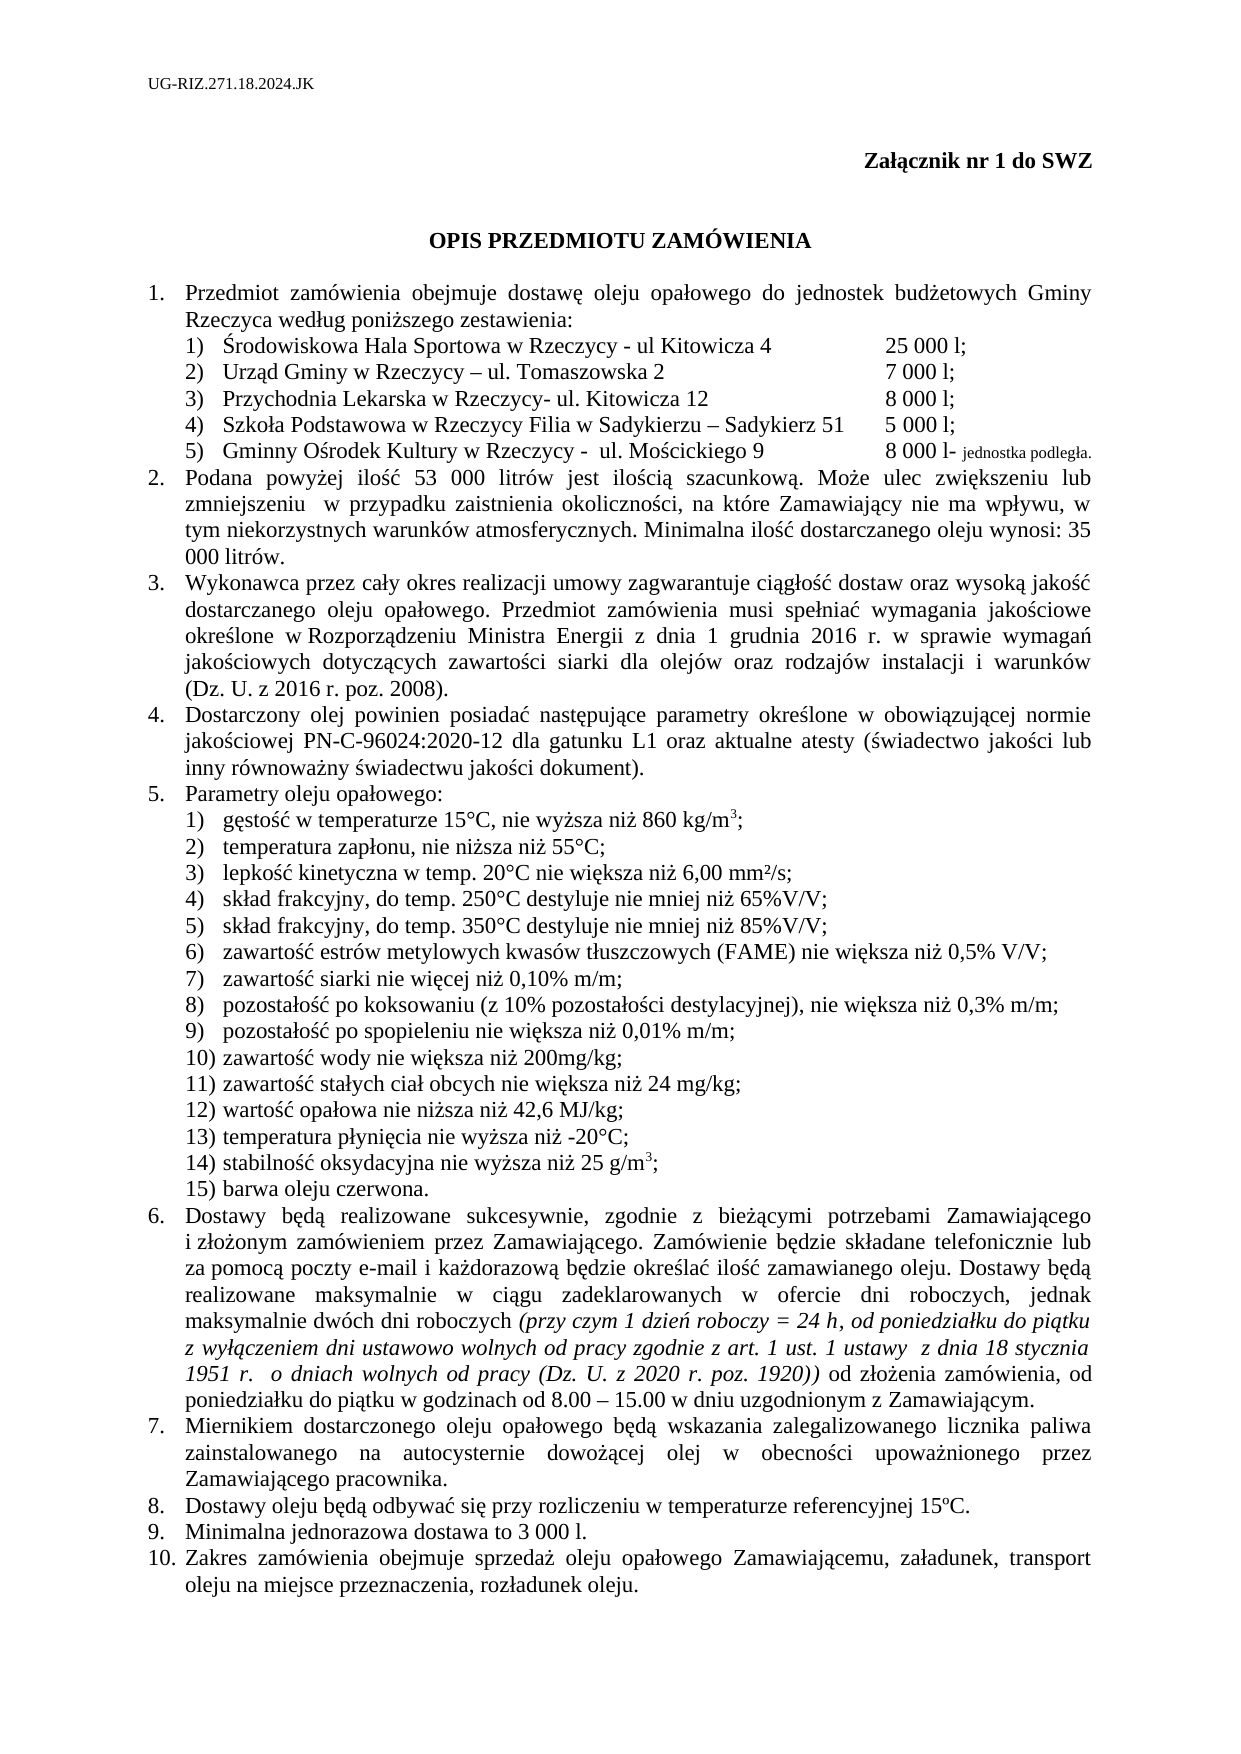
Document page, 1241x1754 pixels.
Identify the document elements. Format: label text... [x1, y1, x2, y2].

list barwa oleju czerwona. [185, 1175, 1093, 1202]
text OPIS PRZEDMIOTU ZAMÓWIENIA [148, 227, 1093, 253]
list temperatura zapłonu, nie niższa niż 55°C; [185, 833, 1093, 859]
list Miernikiem dostarczonego oleju opałowego będą wskazania zalegalizowanego licznika paliwa zainstalowanego na autocysternie dowożącej olej w obecności upoważnionego przez Zamawiającego pracownika. [148, 1413, 1093, 1492]
list stabilność oksydacyjna nie wyższa niż 25 g/m3; [185, 1149, 1093, 1175]
list zawartość stałych ciał obcych nie większa niż 24 mg/kg; [185, 1070, 1093, 1096]
list Parametry oleju opałowego: [148, 780, 1093, 806]
list zawartość siarki nie więcej niż 0,10% m/m; [185, 964, 1093, 991]
list Środowiskowa Hala Sportowa w Rzeczycy - ul Kitowicza 4 25 000 l; [185, 332, 1093, 358]
list Podana powyżej ilość 53 000 litrów jest ilością szacunkową. Może ulec zwiększeniu lub zmniejszeniu w przypadku zaistnienia okoliczności, na które Zamawiający nie ma wpływu, w tym niekorzystnych warunków atmosferycznych. Minimalna ilość dostarczanego oleju wynosi: 35 000 litrów. [148, 464, 1093, 569]
list skład frakcyjny, do temp. 250°C destyluje nie mniej niż 65%V/V; [185, 886, 1093, 912]
list temperatura płynięcia nie wyższa niż -20°C; [185, 1123, 1093, 1149]
list zawartość estrów metylowych kwasów tłuszczowych (FAME) nie większa niż 0,5% V/V; [185, 938, 1093, 964]
list Urząd Gminy w Rzeczycy – ul. Tomaszowska 2 7 000 l; [185, 358, 1093, 385]
list Dostarczony olej powinien posiadać następujące parametry określone w obowiązującej normie jakościowej PN-C-96024:2020-12 dla gatunku L1 oraz aktualne atesty (świadectwo jakości lub inny równoważny świadectwu jakości dokument). [148, 701, 1093, 780]
list Dostawy będą realizowane sukcesywnie, zgodnie z bieżącymi potrzebami Zamawiającego i złożonym zamówieniem przez Zamawiającego. Zamówienie będzie składane telefonicznie lub za pomocą poczty e-mail i każdorazową będzie określać ilość zamawianego oleju. Dostawy będą realizowane maksymalnie w ciągu zadeklarowanych w ofercie dni roboczych, jednak maksymalnie dwóch dni roboczych (przy czym 1 dzień roboczy = 24 h, od poniedziałku do piątku z wyłączeniem dni ustawowo wolnych od pracy zgodnie z art. 1 ust. 1 ustawy z dnia 18 stycznia 1951 r. o dniach wolnych od pracy (Dz. U. z 2020 r. poz. 1920)) od złożenia zamówienia, od poniedziałku do piątku w godzinach od 8.00 – 15.00 w dniu uzgodnionym z Zamawiającym. [148, 1202, 1093, 1413]
list Dostawy oleju będą odbywać się przy rozliczeniu w temperaturze referencyjnej 15ºC. [148, 1492, 1093, 1518]
list pozostałość po koksowaniu (z 10% pozostałości destylacyjnej), nie większa niż 0,3% m/m; [185, 991, 1093, 1017]
list zawartość wody nie większa niż 200mg/kg; [185, 1044, 1093, 1070]
list pozostałość po spopieleniu nie większa niż 0,01% m/m; [185, 1017, 1093, 1044]
list wartość opałowa nie niższa niż 42,6 MJ/kg; [185, 1096, 1093, 1123]
list Minimalna jednorazowa dostawa to 3 000 l. [148, 1518, 1093, 1544]
list Zakres zamówienia obejmuje sprzedaż oleju opałowego Zamawiającemu, załadunek, transport oleju na miejsce przeznaczenia, rozładunek oleju. [148, 1544, 1093, 1597]
list Przedmiot zamówienia obejmuje dostawę oleju opałowego do jednostek budżetowych Gminy Rzeczyca według poniższego zestawienia: [148, 279, 1093, 332]
list Szkoła Podstawowa w Rzeczycy Filia w Sadykierzu – Sadykierz 51 5 000 l; [185, 411, 1093, 437]
text Załącznik nr 1 do SWZ [148, 148, 1093, 174]
list Przychodnia Lekarska w Rzeczycy- ul. Kitowicza 12 8 000 l; [185, 385, 1093, 411]
list lepkość kinetyczna w temp. 20°C nie większa niż 6,00 mm²/s; [185, 859, 1093, 886]
list Wykonawca przez cały okres realizacji umowy zagwarantuje ciągłość dostaw oraz wysoką jakość dostarczanego oleju opałowego. Przedmiot zamówienia musi spełniać wymagania jakościowe określone w Rozporządzeniu Ministra Energii z dnia 1 grudnia 2016 r. w sprawie wymagań jakościowych dotyczących zawartości siarki dla olejów oraz rodzajów instalacji i warunków (Dz. U. z 2016 r. poz. 2008). [148, 569, 1093, 701]
list skład frakcyjny, do temp. 350°C destyluje nie mniej niż 85%V/V; [185, 912, 1093, 938]
list Gminny Ośrodek Kultury w Rzeczycy - ul. Mościckiego 9 8 000 l- jednostka podległa. [185, 437, 1093, 464]
list gęstość w temperaturze 15°C, nie wyższa niż 860 kg/m3; [185, 806, 1093, 833]
